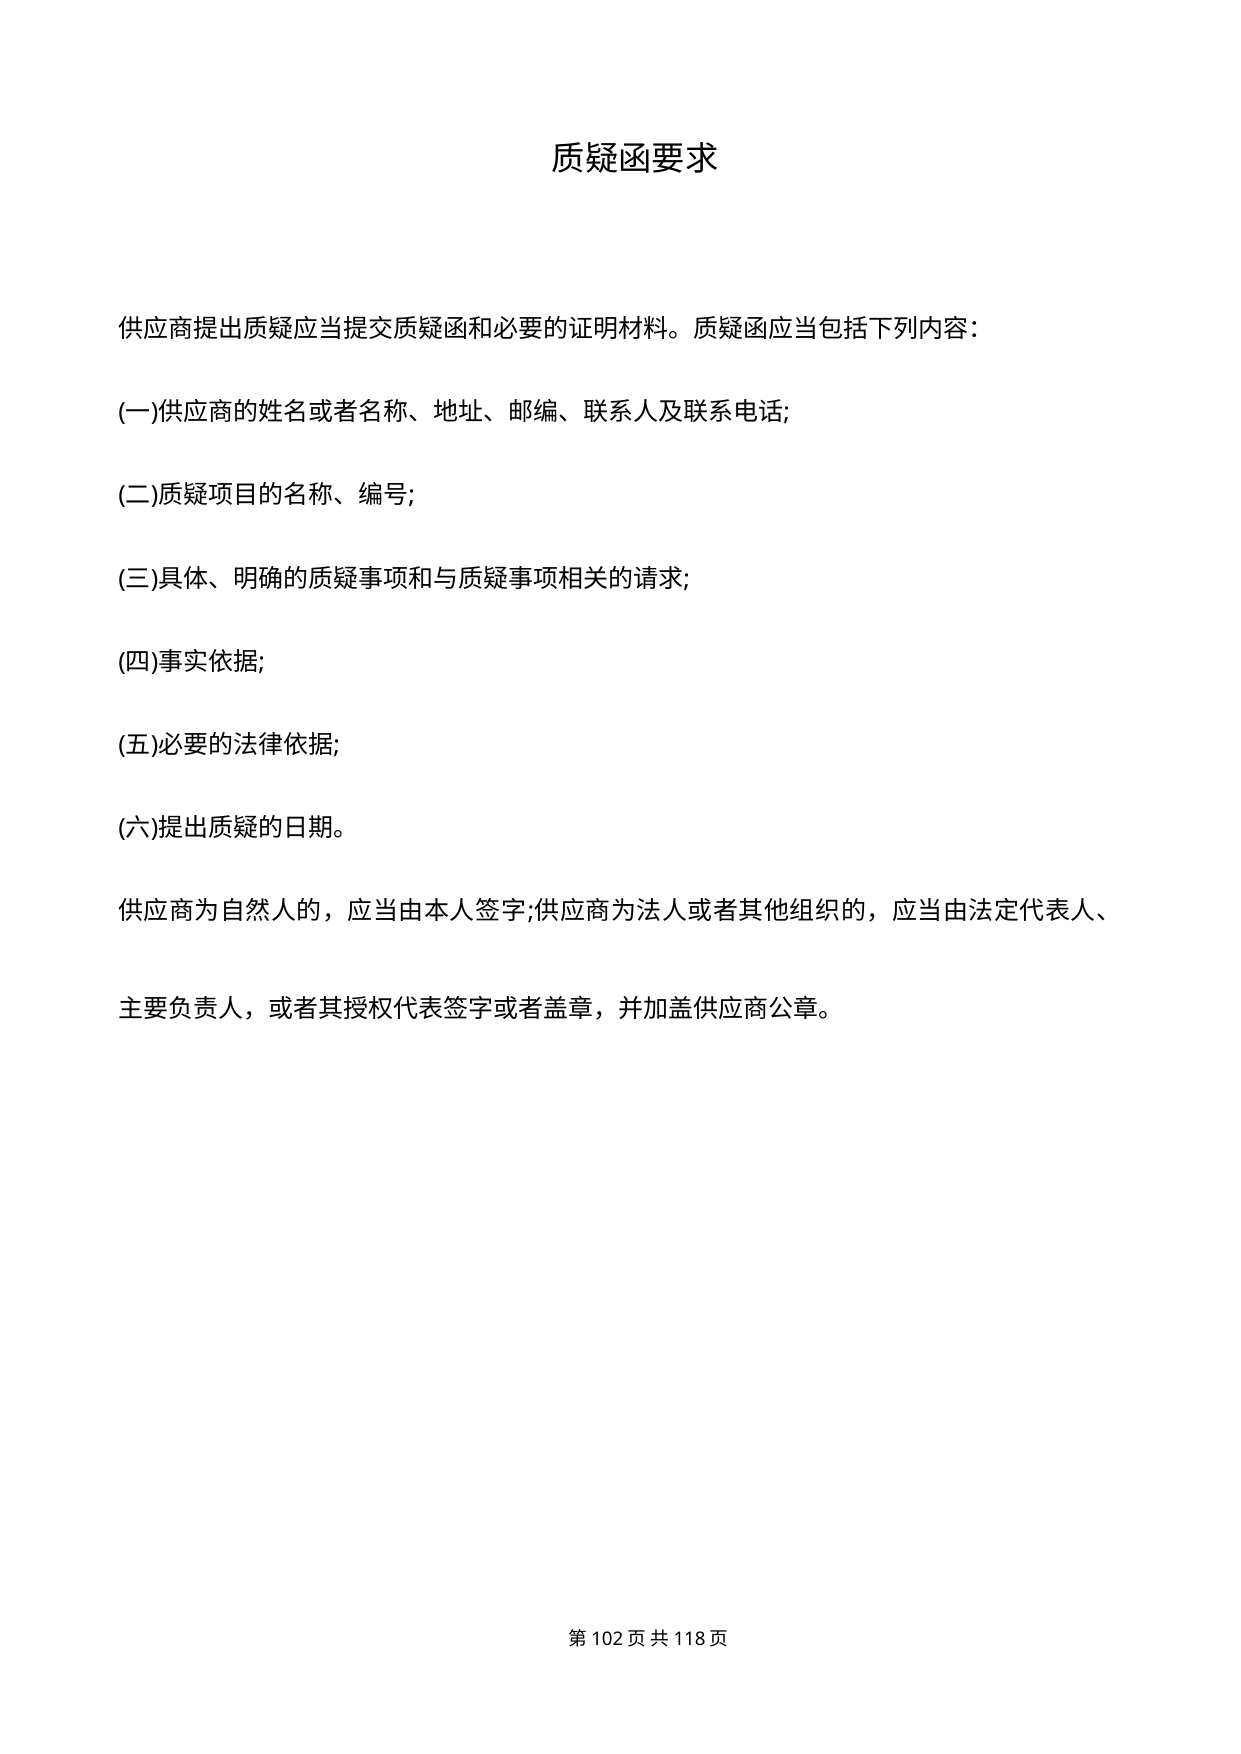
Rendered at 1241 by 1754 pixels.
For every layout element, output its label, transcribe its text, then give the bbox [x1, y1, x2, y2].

text (三)具体、明确的质疑事项和与质疑事项相关的请求; [118, 544, 1122, 609]
text 供应商提出质疑应当提交质疑函和必要的证明材料。质疑函应当包括下列内容： [118, 294, 1122, 359]
text 质疑函要求 [118, 123, 1122, 188]
text (六)提出质疑的日期。 [118, 793, 1122, 858]
text (五)必要的法律依据; [118, 710, 1122, 775]
text (二)质疑项目的名称、编号; [118, 461, 1122, 526]
text (一)供应商的姓名或者名称、地址、邮编、联系人及联系电话; [118, 377, 1122, 442]
text 供应商为自然人的，应当由本人签字;供应商为法人或者其他组织的，应当由法定代表人、主要负责人，或者其授权代表签字或者盖章，并加盖供应商公章。 [118, 876, 1122, 1039]
text (四)事实依据; [118, 627, 1122, 692]
